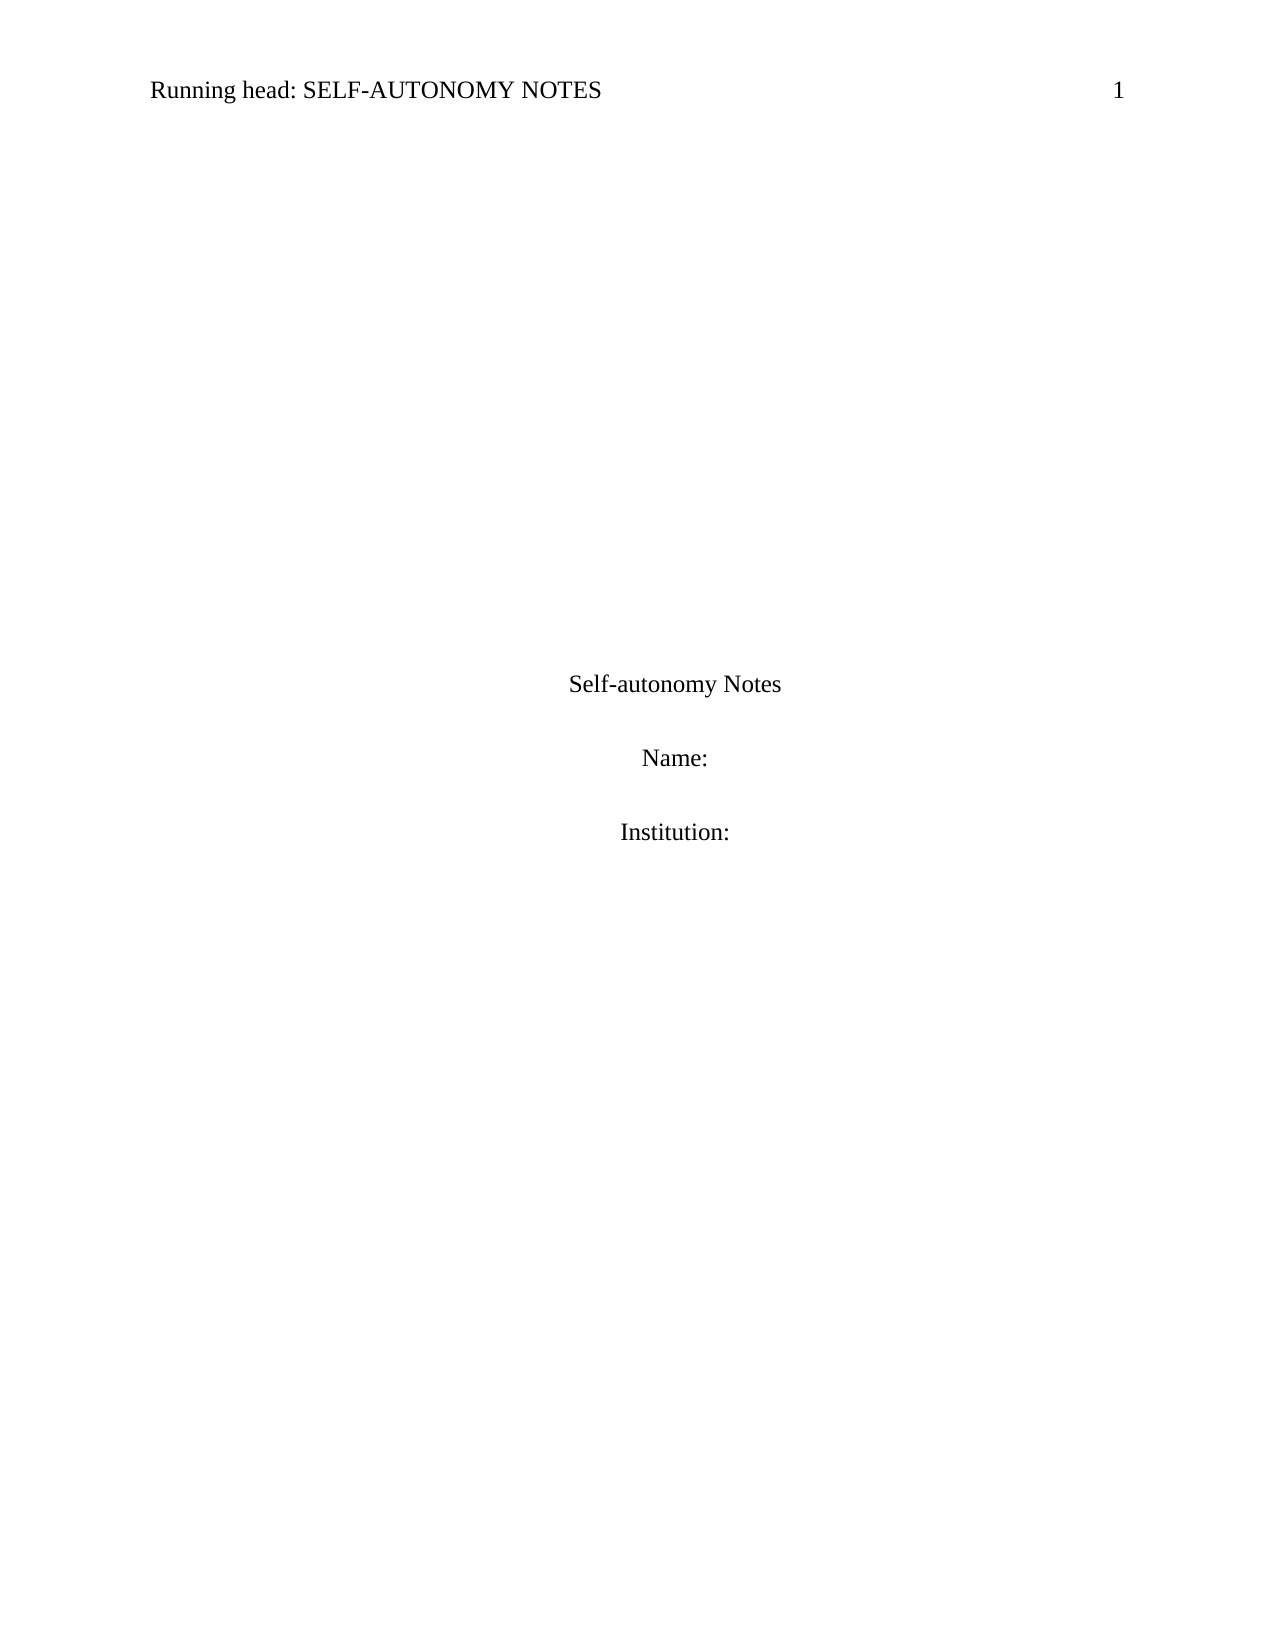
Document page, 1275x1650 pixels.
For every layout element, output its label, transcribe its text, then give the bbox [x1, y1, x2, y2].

text Name: [150, 743, 1125, 772]
text Institution: [150, 817, 1125, 846]
text Self-autonomy Notes [150, 669, 1125, 698]
